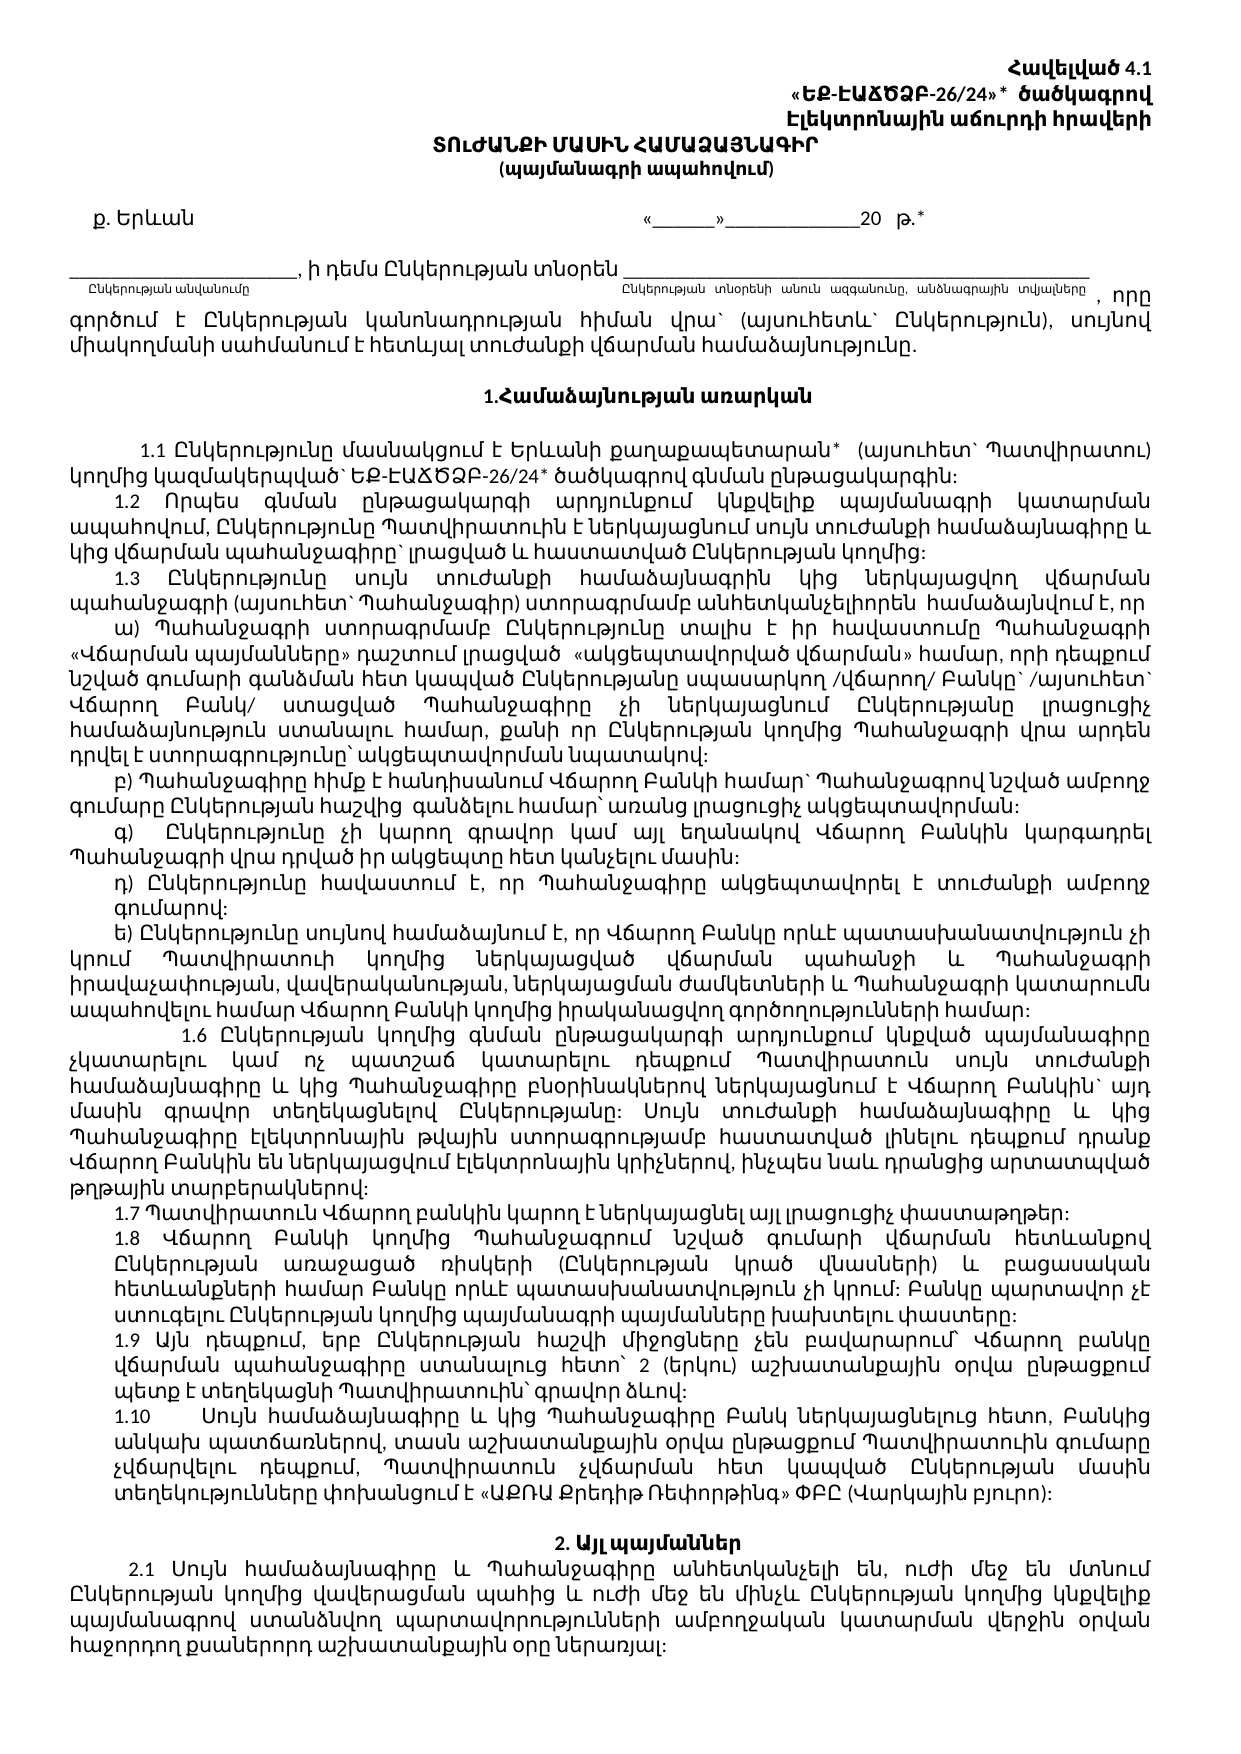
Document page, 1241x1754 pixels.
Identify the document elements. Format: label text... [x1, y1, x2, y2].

text դ) Ընկերությունը հավաստում է, որ Պահանջագիրը ակցեպտավորել է տուժանքի ամբողջ գումարով: [113, 870, 1152, 921]
text ք. Երևան «______»_____________20 թ.* [69, 206, 1152, 231]
text 1.2 Որպես գնման ընթացակարգի արդյունքում կնքվելիք պայմանագրի կատարման ապահովում, Ընկերությունը Պատվիրատուին է ներկայացնում սույն տուժանքի համաձայնագիրը և կից վճարման պահանջագիրը` լրացված և հաստատված Ընկերության կողմից: [69, 488, 1152, 565]
text «ԵՔ-ԷԱՃԾՁԲ-26/24»* ծածկագրով [69, 81, 1152, 106]
text 1.3 Ընկերությունը սույն տուժանքի համաձայնագրին կից ներկայացվող վճարման պահանջագրի (այսուհետ` Պահանջագիր) ստորագրմամբ անհետկանչելիորեն համաձայնվում է, որ [69, 565, 1152, 616]
text 1.8 Վճարող Բանկի կողմից Պահանջագրում նշված գումարի վճարման հետևանքով Ընկերության առաջացած ռիսկերի (Ընկերության կրած վնասների) և բացասական հետևանքների համար Բանկը որևէ պատասխանատվություն չի կրում: Բանկը պարտավոր չէ ստուգելու Ընկերության կողմից պայմանագրի պայմանները խախտելու փաստերը: [113, 1226, 1152, 1327]
text 2.1 Սույն համաձայնագիրը և Պահանջագիրը անհետկանչելի են, ուժի մեջ են մտնում Ընկերության կողմից վավերացման պահից և ուժի մեջ են մինչև Ընկերության կողմից կնքվելիք պայմանագրով ստանձնվող պարտավորությունների ամբողջական կատարման վերջին օրվան հաջորդող քսաներորդ աշխատանքային օրը ներառյալ: [69, 1556, 1152, 1658]
text 1.6 Ընկերության կողմից գնման ընթացակարգի արդյունքում կնքված պայմանագիրը չկատարելու կամ ոչ պատշաճ կատարելու դեպքում Պատվիրատուն սույն տուժանքի համաձայնագիրը և կից Պահանջագիրը բնօրինակներով ներկայացնում է Վճարող Բանկին` այդ մասին գրավոր տեղեկացնելով Ընկերությանը: Սույն տուժանքի համաձայնագիրը և կից Պահանջագիրը էլեկտրոնային թվային ստորագրությամբ հաստատված լինելու դեպքում դրանք Վճարող Բանկին են ներկայացվում էլեկտրոնային կրիչներով, ինչպես նաև դրանցից արտատպված թղթային տարբերակներով: [69, 1022, 1152, 1200]
text 1.1 Ընկերությունը մասնակցում է Երևանի քաղաքապետարան* (այսուհետ` Պատվիրատու) կողմից կազմակերպված` ԵՔ-ԷԱՃԾՁԲ-26/24* ծածկագրով գնման ընթացակարգին: [69, 438, 1152, 488]
text 1.7 Պատվիրատուն Վճարող բանկին կարող է ներկայացնել այլ լրացուցիչ փաստաթղթեր: [113, 1200, 1152, 1226]
text ե) Ընկերությունը սույնով համաձայնում է, որ Վճարող Բանկը որևէ պատասխանատվություն չի կրում Պատվիրատուի կողմից ներկայացված վճարման պահանջի և Պահանջագրի իրավաչափության, վավերականության, ներկայացման ժամկետների և Պահանջագրի կատարումն ապահովելու համար Վճարող Բանկի կողմից իրականացվող գործողությունների համար: [69, 921, 1152, 1022]
text 1.Համաձայնության առարկան [144, 383, 1152, 409]
text 2. Այլ պայմաններ [144, 1531, 1152, 1556]
text 1.9 Այն դեպքում, երբ Ընկերության հաշվի միջոցները չեն բավարարում՝ Վճարող բանկը վճարման պահանջագիրը ստանալուց հետո՝ 2 (երկու) աշխատանքային օրվա ընթացքում պետք է տեղեկացնի Պատվիրատուին՝ գրավոր ձևով: [113, 1327, 1152, 1403]
text ա) Պահանջագրի ստորագրմամբ Ընկերությունը տալիս է իր հավաստումը Պահանջագրի «Վճարման պայմանները» դաշտում լրացված «ակցեպտավորված վճարման» համար, որի դեպքում նշված գումարի գանձման հետ կապված Ընկերությանը սպասարկող /վճարող/ Բանկը` /այսուհետ` Վճարող Բանկ/ ստացված Պահանջագիրը չի ներկայացնում Ընկերությանը լրացուցիչ համաձայնություն ստանալու համար, քանի որ Ընկերության կողմից Պահանջագրի վրա արդեն դրվել է ստորագրությունը՝ ակցեպտավորման նպատակով: [69, 616, 1152, 768]
text Էլեկտրոնային աճուրդի հրավերի [69, 106, 1152, 132]
text ______________________, ի դեմս Ընկերության տնօրեն _____________________________________________ [69, 256, 1152, 282]
text Հավելված 4.1 [69, 56, 1152, 81]
text (պայմանագրի ապահովում) [69, 157, 1152, 180]
text գ) Ընկերությունը չի կարող գրավոր կամ այլ եղանակով Վճարող Բանկին կարգադրել Պահանջագրի վրա դրված իր ակցեպտը հետ կանչելու մասին: [69, 819, 1152, 870]
text ՏՈւԺԱՆՔԻ ՄԱՍԻՆ ՀԱՄԱՁԱՅՆԱԳԻՐ [69, 132, 1152, 157]
text 1.10 Սույն համաձայնագիրը և կից Պահանջագիրը Բանկ ներկայացնելուց հետո, Բանկից անկախ պատճառներով, տասն աշխատանքային օրվա ընթացքում Պատվիրատուին գումարը չվճարվելու դեպքում, Պատվիրատուն չվճարման հետ կապված Ընկերության մասին տեղեկությունները փոխանցում է «ԱՔՌԱ Քրեդիթ Ռեփորթինգ» ՓԲԸ (Վարկային բյուրո): [113, 1403, 1152, 1505]
text բ) Պահանջագիրը հիմք է հանդիսանում Վճարող Բանկի համար` Պահանջագրով նշված ամբողջ գումարը Ընկերության հաշվից գանձելու համար՝ առանց լրացուցիչ ակցեպտավորման: [69, 768, 1152, 819]
text Ընկերության անվանումը Ընկերության տնօրենի անուն ազգանունը, անձնագրային տվյալները , որը գործում է Ընկերության կանոնադրության հիման վրա` (այսուհետև` Ընկերություն), սույնով միակողմանի սահմանում է հետևյալ տուժանքի վճարման համաձայնությունը. [69, 282, 1152, 358]
